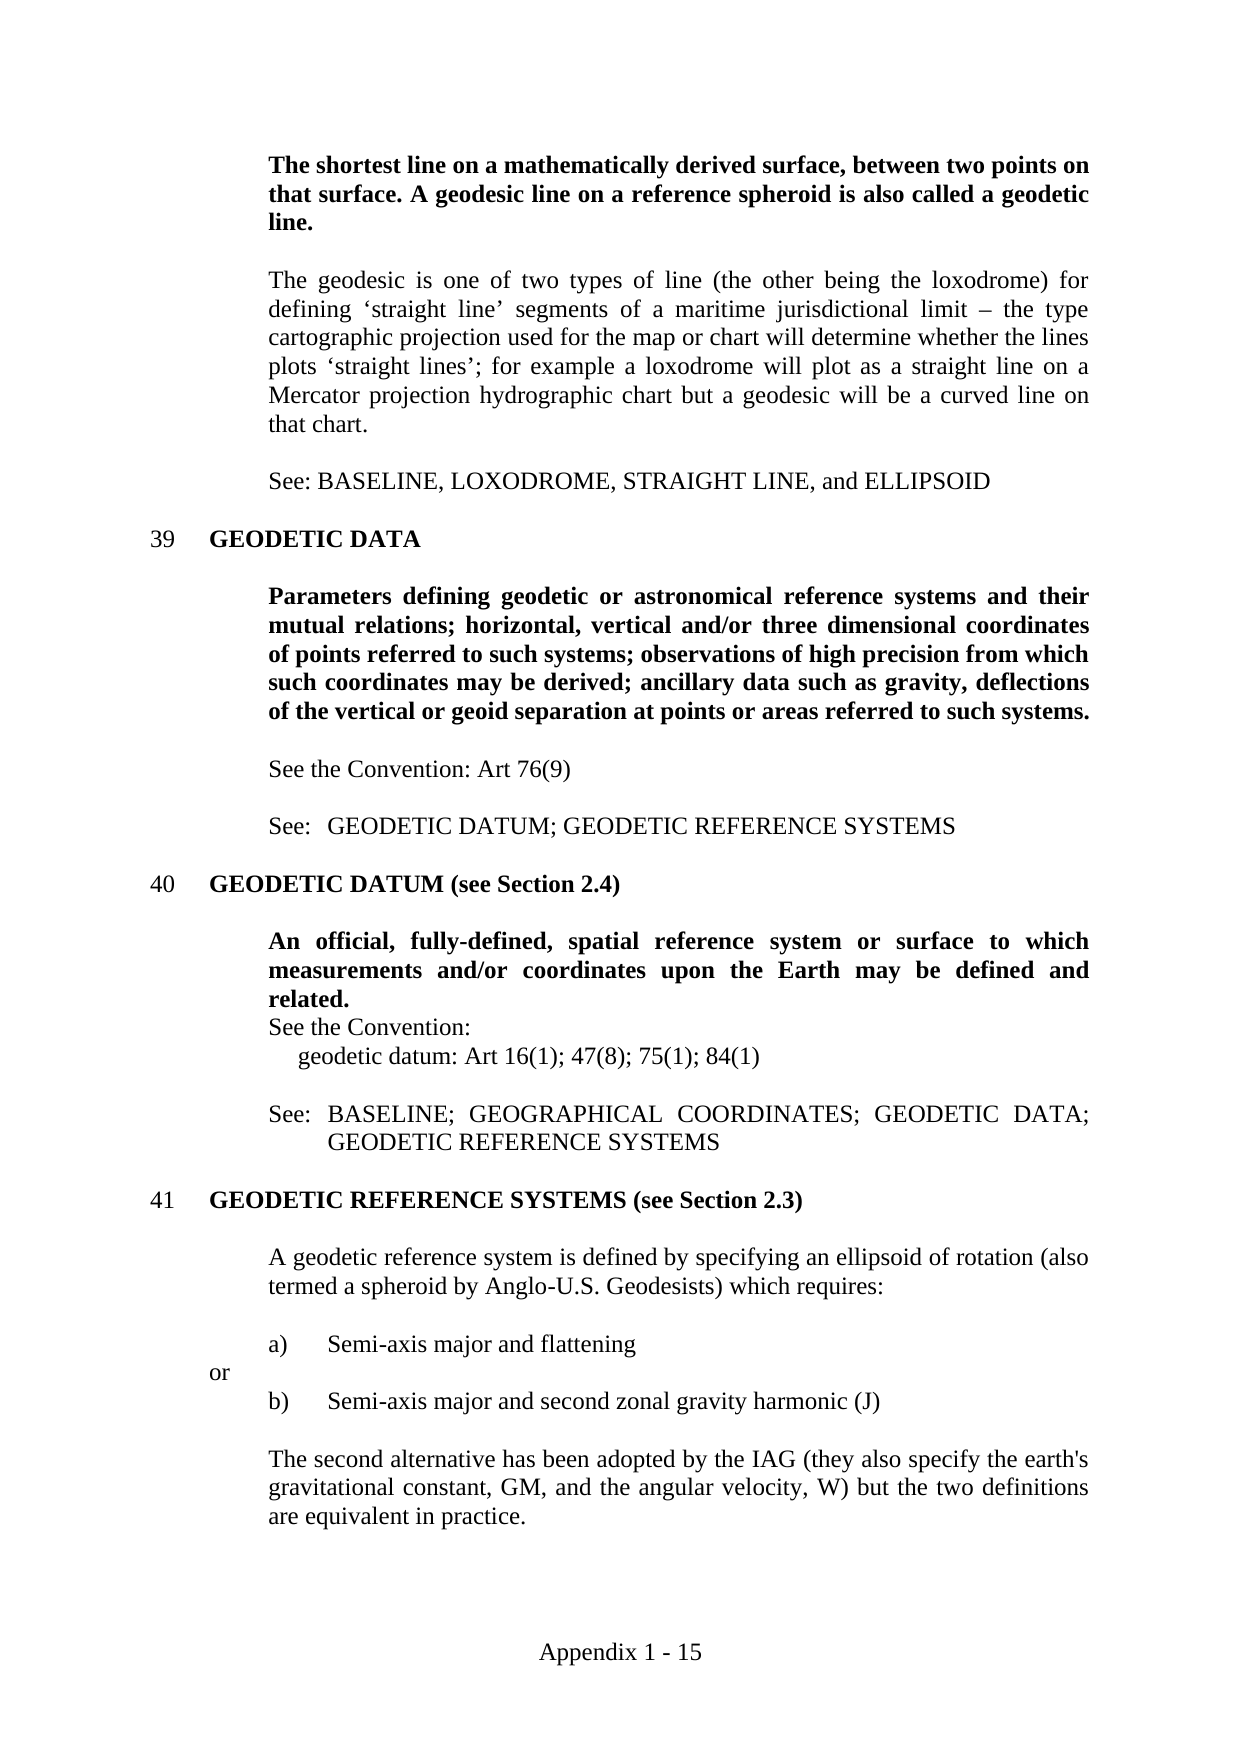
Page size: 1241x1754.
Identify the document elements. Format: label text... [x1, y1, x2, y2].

text The geodesic is one of two types of line (the other being the loxodrome) for defining ‘straight line’ segments of a maritime jurisdictional limit – the type cartographic projection used for the map or chart will determine whether the lines plots ‘straight lines’; for example a loxodrome will plot as a straight line on a Mercator projection hydrographic chart but a geodesic will be a curved line on that chart. [268, 265, 1090, 437]
text a) Semi-axis major and flattening [268, 1329, 1090, 1357]
text 41 GEODETIC REFERENCE SYSTEMS (see Section 2.3) [150, 1185, 1090, 1214]
text The second alternative has been adopted by the IAG (they also specify the earth's gravitational constant, GM, and the angular velocity, W) but the two definitions are equivalent in practice. [268, 1444, 1090, 1530]
text geodetic datum: Art 16(1); 47(8); 75(1); 84(1) [298, 1041, 1090, 1070]
text See the Convention: [268, 1012, 1090, 1041]
text 40 GEODETIC DATUM (see Section 2.4) [150, 869, 1090, 897]
text An official, fully-defined, spatial reference system or surface to which measurements and/or coordinates upon the Earth may be defined and related. [268, 926, 1090, 1012]
text See the Convention: Art 76(9) [268, 754, 1090, 782]
text See: BASELINE; GEOGRAPHICAL COORDINATES; GEODETIC DATA; GEODETIC REFERENCE SYSTEMS [268, 1099, 1090, 1156]
text b) Semi-axis major and second zonal gravity harmonic (J) [268, 1386, 1090, 1415]
text 39 GEODETIC DATA [150, 524, 1090, 552]
text Parameters defining geodetic or astronomical reference systems and their mutual relations; horizontal, vertical and/or three dimensional coordinates of points referred to such systems; observations of high precision from which such coordinates may be derived; ancillary data such as gravity, deflections of the vertical or geoid separation at points or areas referred to such systems. [268, 581, 1090, 725]
text See: GEODETIC DATUM; GEODETIC REFERENCE SYSTEMS [268, 811, 1090, 840]
text See: BASELINE, LOXODROME, STRAIGHT LINE, and ELLIPSOID [268, 466, 1090, 495]
text or [209, 1357, 1090, 1386]
text The shortest line on a mathematically derived surface, between two points on that surface. A geodesic line on a reference spheroid is also called a geodetic line. [268, 150, 1090, 236]
text A geodetic reference system is defined by specifying an ellipsoid of rotation (also termed a spheroid by Anglo-U.S. Geodesists) which requires: [268, 1242, 1090, 1300]
